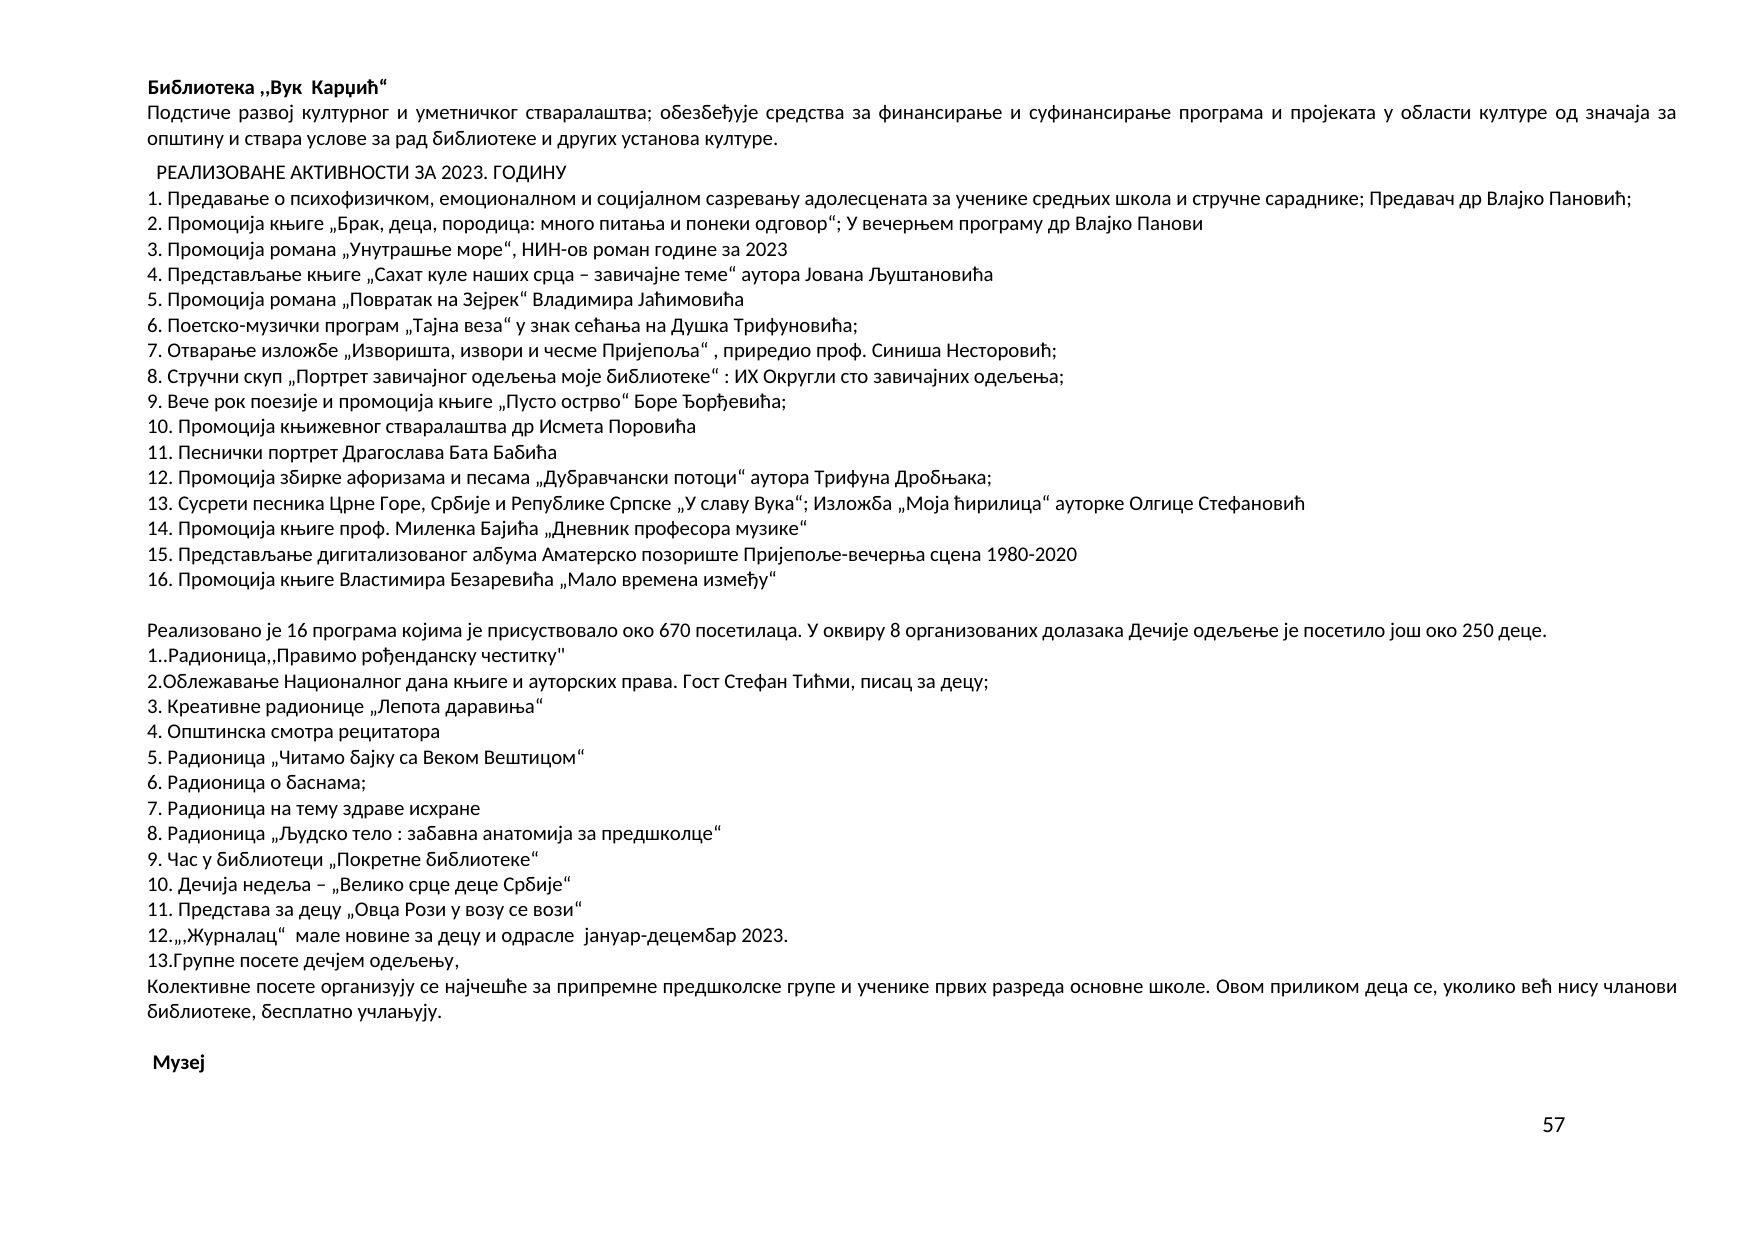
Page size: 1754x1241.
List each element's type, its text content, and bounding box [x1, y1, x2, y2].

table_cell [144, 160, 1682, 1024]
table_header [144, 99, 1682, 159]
text Музеј [148, 1049, 1565, 1074]
text Библиотека ,,Вук Карџић“ [148, 74, 1565, 99]
